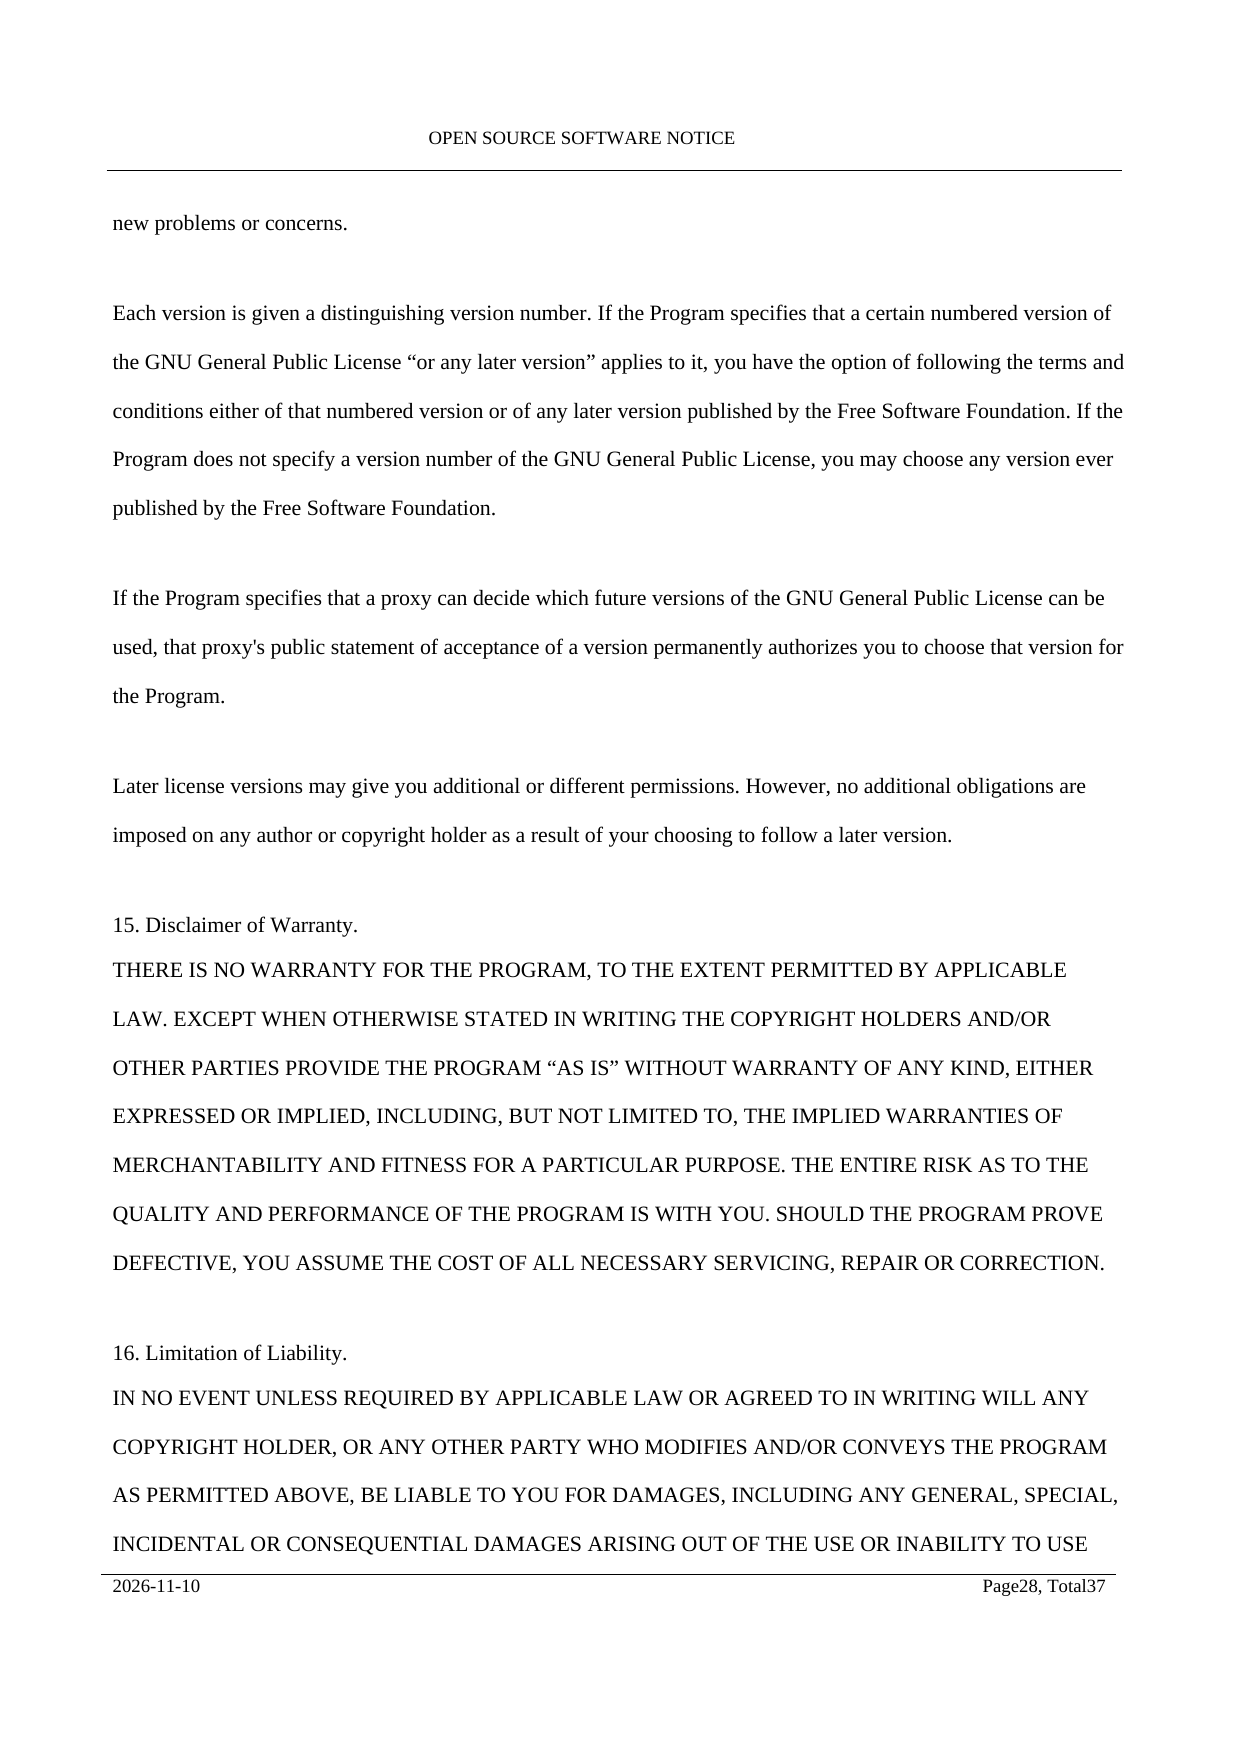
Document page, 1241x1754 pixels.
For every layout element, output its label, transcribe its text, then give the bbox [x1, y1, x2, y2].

text Each version is given a distinguishing version number. If the Program specifies that a certain numbered version of the GNU General Public License “or any later version” applies to it, you have the option of following the terms and conditions either of that numbered version or of any later version published by the Free Software Foundation. If the Program does not specify a version number of the GNU General Public License, you may choose any version ever published by the Free Software Foundation. [112, 297, 1128, 524]
text THERE IS NO WARRANTY FOR THE PROGRAM, TO THE EXTENT PERMITTED BY APPLICABLE LAW. EXCEPT WHEN OTHERWISE STATED IN WRITING THE COPYRIGHT HOLDERS AND/OR OTHER PARTIES PROVIDE THE PROGRAM “AS IS” WITHOUT WARRANTY OF ANY KIND, EITHER EXPRESSED OR IMPLIED, INCLUDING, BUT NOT LIMITED TO, THE IMPLIED WARRANTIES OF MERCHANTABILITY AND FITNESS FOR A PARTICULAR PURPOSE. THE ENTIRE RISK AS TO THE QUALITY AND PERFORMANCE OF THE PROGRAM IS WITH YOU. SHOULD THE PROGRAM PROVE DEFECTIVE, YOU ASSUME THE COST OF ALL NECESSARY SERVICING, REPAIR OR CORRECTION. [112, 953, 1128, 1278]
text If the Program specifies that a proxy can decide which future versions of the GNU General Public License can be used, that proxy's public statement of acceptance of a version permanently authorizes you to choose that version for the Program. [112, 582, 1128, 712]
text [112, 206, 1128, 239]
text 16. Limitation of Liability. [112, 1336, 1128, 1369]
text Later license versions may give you additional or different permissions. However, no additional obligations are imposed on any author or copyright holder as a result of your choosing to follow a later version. [112, 769, 1128, 851]
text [112, 1381, 1128, 1560]
text 15. Disclaimer of Warranty. [112, 908, 1128, 941]
